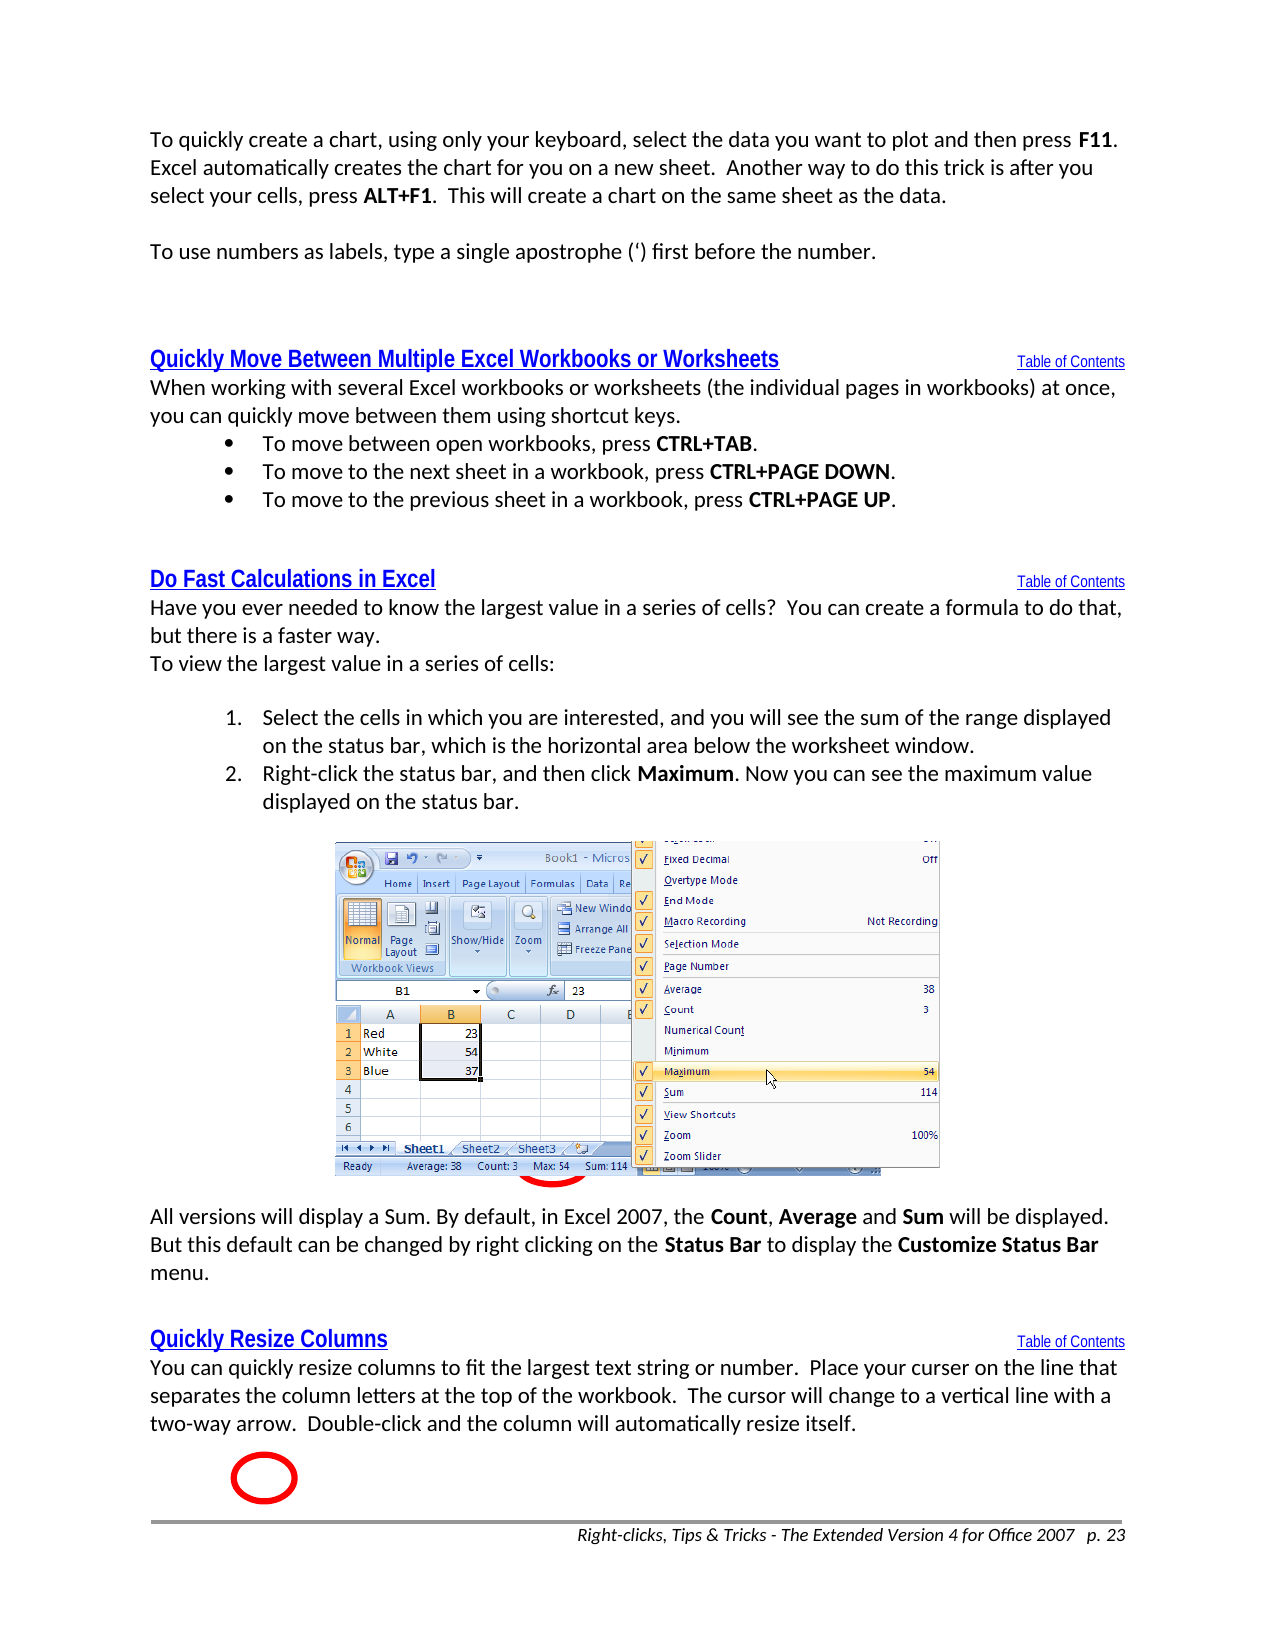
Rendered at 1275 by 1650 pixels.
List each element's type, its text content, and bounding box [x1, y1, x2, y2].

subtitle Quickly Resize Columns Table of Contents [150, 1324, 1125, 1353]
text Have you ever needed to know the largest value in a series of cells? You can create a formula to do that, but there is a faster way. [150, 593, 1125, 649]
text To use numbers as labels, type a single apostrophe (‘) first before the number. [150, 237, 1125, 265]
subtitle Quickly Move Between Multiple Excel Workbooks or Worksheets Table of Contents [150, 344, 1125, 373]
text You can quickly resize columns to fit the largest text string or number. Place your curser on the line that separates the column letters at the top of the workbook. The cursor will change to a vertical line with a two-way arrow. Double-click and the column will automatically resize itself. [150, 1353, 1125, 1437]
list Right-click the status bar, and then click Maximum. Now you can see the maximum value displayed on the status bar. [225, 759, 1125, 815]
picture [335, 841, 940, 1176]
subtitle Do Fast Calculations in Excel Table of Contents [150, 564, 1125, 593]
text All versions will display a Sum. By default, in Excel 2007, the Count, Average and Sum will be displayed. But this default can be changed by right clicking on the Status Bar to display the Customize Status Bar menu. [150, 1202, 1125, 1287]
list Select the cells in which you are interested, and you will see the sum of the range displayed on the status bar, which is the horizontal area below the worksheet window. [225, 703, 1125, 759]
list To move between open workbooks, press CTRL+TAB. [225, 429, 1125, 457]
text To quickly create a chart, using only your keyboard, select the data you want to plot and then press F11. Excel automatically creates the chart for you on a new sheet. Another way to do this trick is after you select your cells, press ALT+F1. This will create a chart on the same sheet as the data. [150, 125, 1125, 209]
text When working with several Excel workbooks or worksheets (the individual pages in workbooks) at once, you can quickly move between them using shortcut keys. [150, 373, 1125, 429]
list To move to the next sheet in a workbook, press CTRL+PAGE DOWN. [225, 457, 1125, 485]
list To move to the previous sheet in a workbook, press CTRL+PAGE UP. [225, 485, 1125, 513]
text To view the largest value in a series of cells: [150, 649, 1125, 677]
